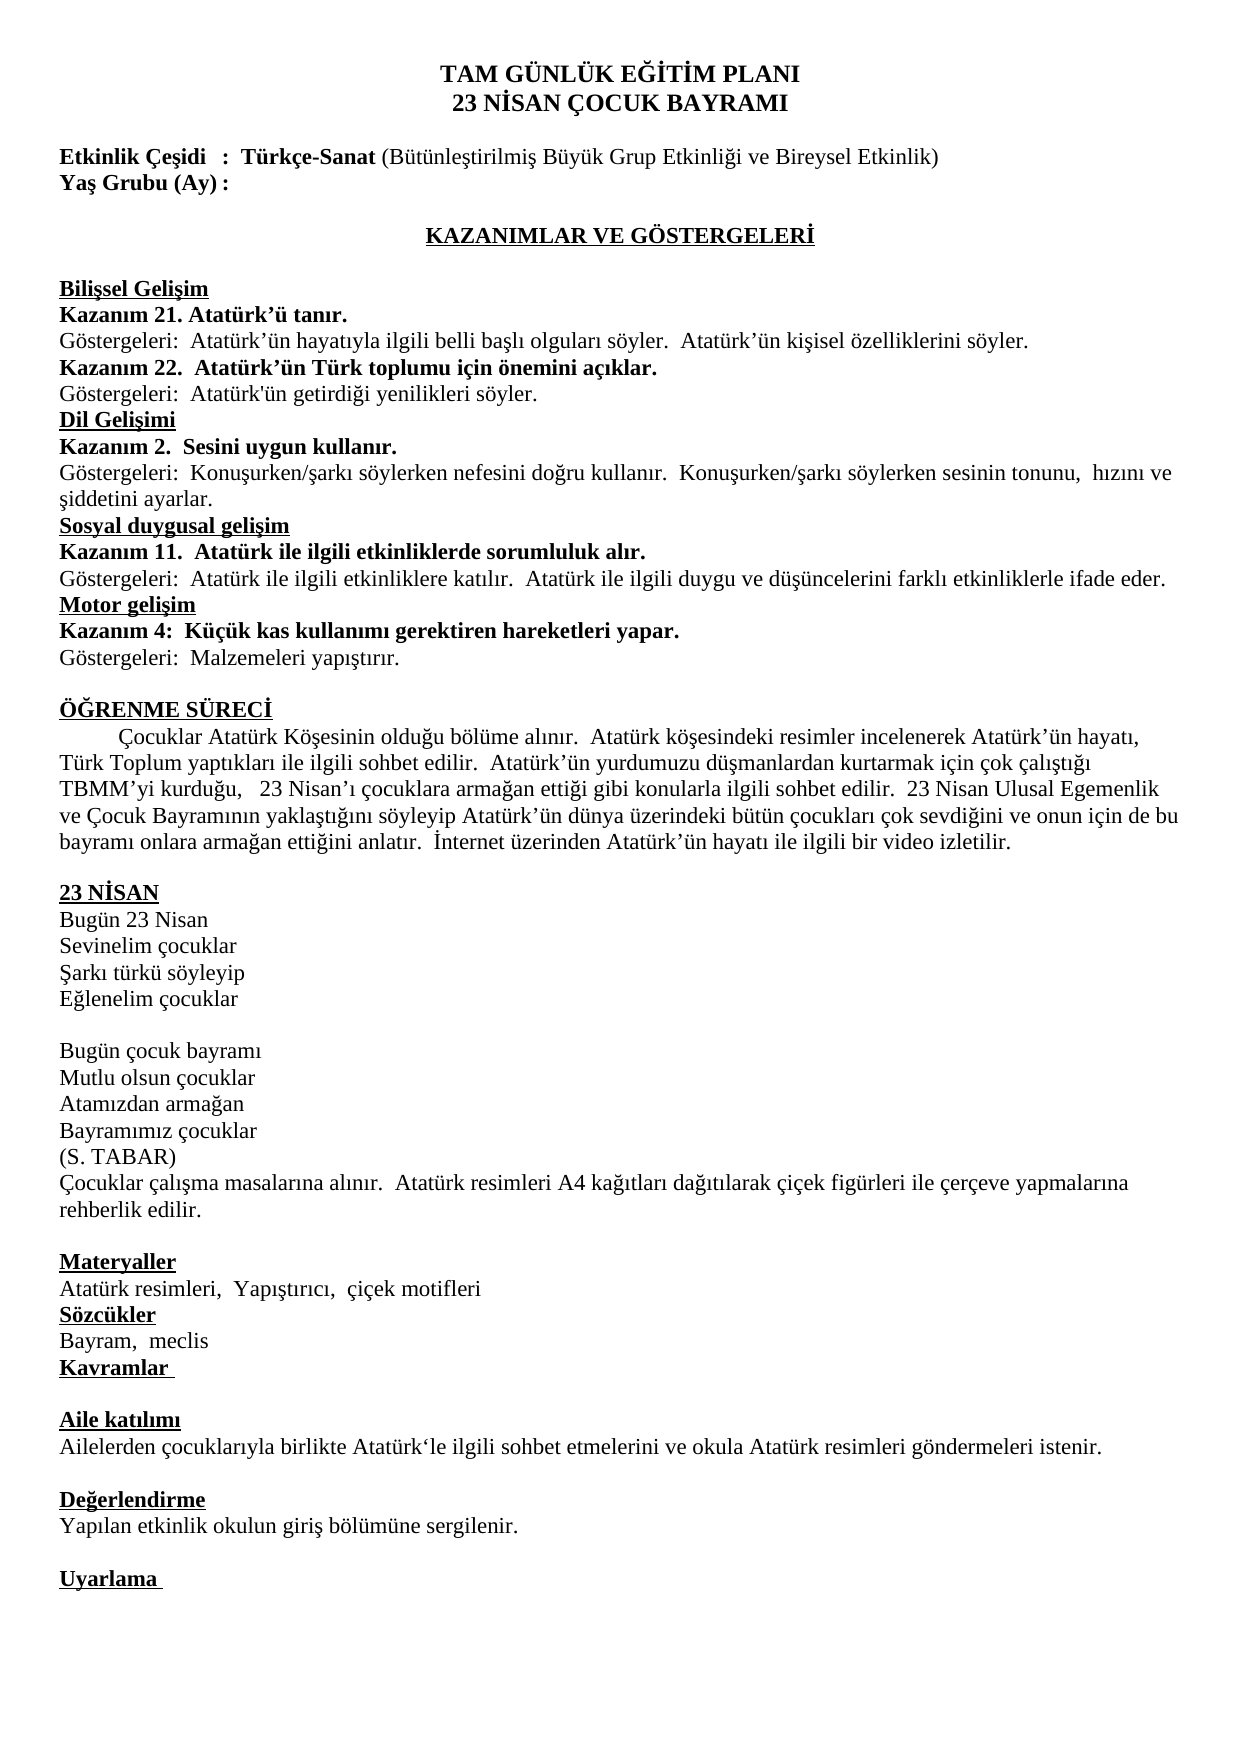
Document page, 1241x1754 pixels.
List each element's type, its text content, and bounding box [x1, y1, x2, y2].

text Atamızdan armağan [59, 1090, 1181, 1117]
text Çocuklar çalışma masalarına alınır. Atatürk resimleri A4 kağıtları dağıtılarak çiçek figürleri ile çerçeve yapmalarına rehberlik edilir. [59, 1169, 1181, 1222]
text Yapılan etkinlik okulun giriş bölümüne sergilenir. [59, 1512, 1181, 1538]
text ÖĞRENME SÜRECİ [59, 696, 1181, 723]
text Kazanım 21. Atatürk’ü tanır. [59, 301, 1181, 327]
text Uyarlama [59, 1565, 1181, 1591]
text Göstergeleri: Atatürk’ün hayatıyla ilgili belli başlı olguları söyler. Atatürk’ün kişisel özelliklerini söyler. [59, 327, 1181, 354]
text Kavramlar [59, 1354, 1181, 1380]
text Bayram, meclis [59, 1327, 1181, 1354]
text Eğlenelim çocuklar [59, 985, 1181, 1011]
text Göstergeleri: Atatürk ile ilgili etkinliklere katılır. Atatürk ile ilgili duygu ve düşüncelerini farklı etkinliklerle ifade eder. [59, 564, 1181, 591]
text Şarkı türkü söyleyip [59, 958, 1181, 985]
text 23 NİSAN ÇOCUK BAYRAMI [59, 88, 1181, 117]
text Atatürk resimleri, Yapıştırıcı, çiçek motifleri [59, 1275, 1181, 1301]
text Bilişsel Gelişim [59, 275, 1181, 301]
text Aile katılımı [59, 1407, 1181, 1433]
text 23 NİSAN [59, 879, 1181, 906]
text Sözcükler [59, 1301, 1181, 1327]
text Bugün çocuk bayramı [59, 1038, 1181, 1064]
text Göstergeleri: Konuşurken/şarkı söylerken nefesini doğru kullanır. Konuşurken/şarkı söylerken sesinin tonunu, hızını ve şiddetini ayarlar. [59, 459, 1181, 512]
text Bugün 23 Nisan [59, 906, 1181, 932]
text TAM GÜNLÜK EĞİTİM PLANI [59, 59, 1181, 88]
text Materyaller [59, 1248, 1181, 1275]
text KAZANIMLAR VE GÖSTERGELERİ [59, 222, 1181, 248]
text Sosyal duygusal gelişim [59, 512, 1181, 538]
text Kazanım 11. Atatürk ile ilgili etkinliklerde sorumluluk alır. [59, 538, 1181, 564]
text Motor gelişim [59, 591, 1181, 617]
text Kazanım 4: Küçük kas kullanımı gerektiren hareketleri yapar. Göstergeleri: Malzemeleri yapıştırır. [59, 617, 1181, 670]
text Değerlendirme [59, 1486, 1181, 1512]
text Göstergeleri: Atatürk'ün getirdiği yenilikleri söyler. [59, 380, 1181, 406]
text Sevinelim çocuklar [59, 932, 1181, 958]
text Kazanım 22. Atatürk’ün Türk toplumu için önemini açıklar. [59, 354, 1181, 380]
text Dil Gelişimi [59, 406, 1181, 433]
text Etkinlik Çeşidi : Türkçe-Sanat (Bütünleştirilmiş Büyük Grup Etkinliği ve Bireysel Etkinlik) Yaş Grubu (Ay) : [59, 143, 1181, 196]
text Bayramımız çocuklar (S. TABAR) [59, 1117, 1181, 1169]
text Kazanım 2. Sesini uygun kullanır. [59, 433, 1181, 459]
text Çocuklar Atatürk Köşesinin olduğu bölüme alınır. Atatürk köşesindeki resimler incelenerek Atatürk’ün hayatı, Türk Toplum yaptıkları ile ilgili sohbet edilir. Atatürk’ün yurdumuzu düşmanlardan kurtarmak için çok çalıştığı TBMM’yi kurduğu, 23 Nisan’ı çocuklara armağan ettiği gibi konularla ilgili sohbet edilir. 23 Nisan Ulusal Egemenlik ve Çocuk Bayramının yaklaştığını söyleyip Atatürk’ün dünya üzerindeki bütün çocukları çok sevdiğini ve onun için de bu bayramı onlara armağan ettiğini anlatır. İnternet üzerinden Atatürk’ün hayatı ile ilgili bir video izletilir. [59, 723, 1181, 854]
text Mutlu olsun çocuklar [59, 1064, 1181, 1090]
text Ailelerden çocuklarıyla birlikte Atatürk‘le ilgili sohbet etmelerini ve okula Atatürk resimleri göndermeleri istenir. [59, 1433, 1181, 1459]
